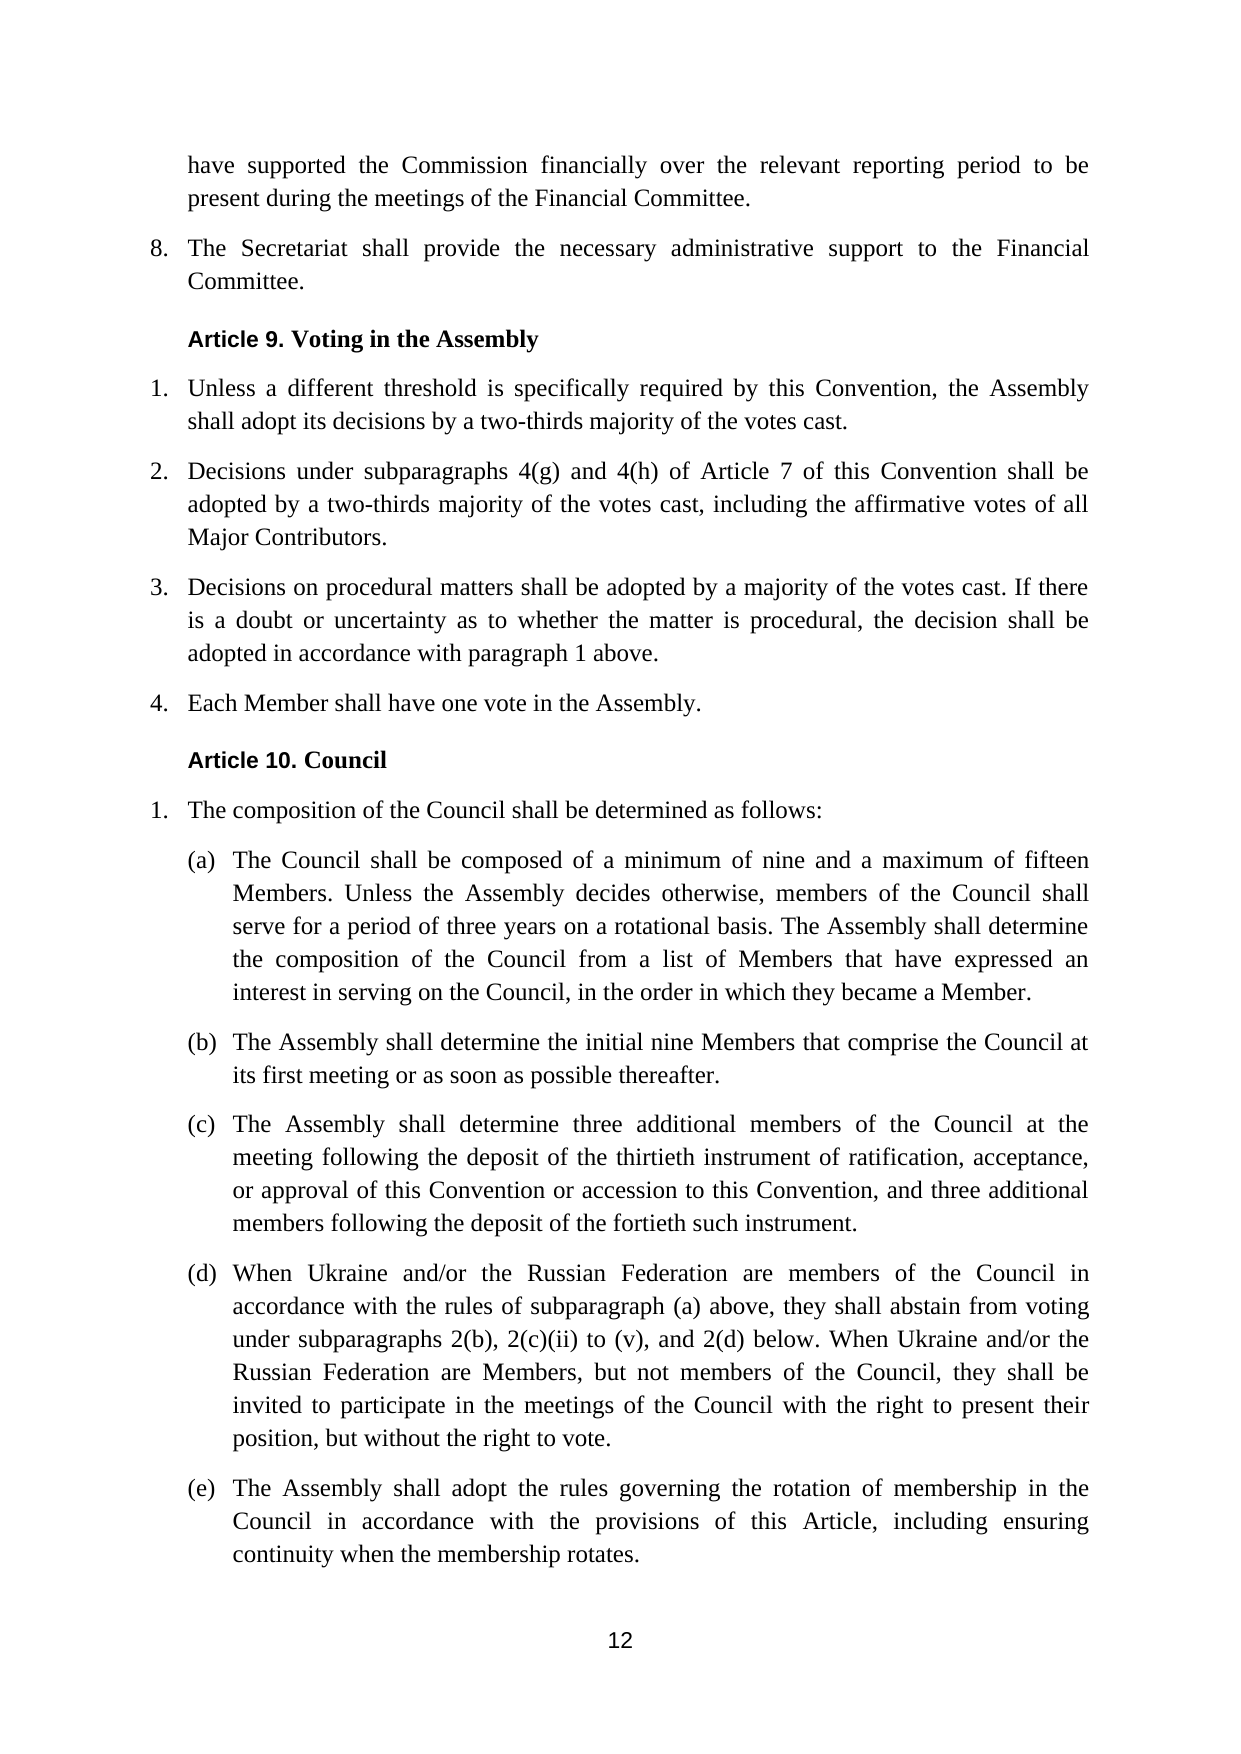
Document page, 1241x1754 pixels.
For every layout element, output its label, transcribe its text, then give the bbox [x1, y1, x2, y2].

list The Assembly shall determine three additional members of the Council at the meeting following the deposit of the thirtieth instrument of ratification, acceptance, or approval of this Convention or accession to this Convention, and three additional members following the deposit of the fortieth such instrument. [187, 1109, 1090, 1237]
subtitle Voting in the Assembly [187, 324, 1090, 352]
list The Secretariat shall provide the necessary administrative support to the Financial Committee. [150, 233, 1090, 294]
list Unless a different threshold is specifically required by this Convention, the Assembly shall adopt its decisions by a two-thirds majority of the votes cast. [150, 373, 1090, 435]
list Decisions under subparagraphs 4(g) and 4(h) of Article 7 of this Convention shall be adopted by a two-thirds majority of the votes cast, including the affirmative votes of all Major Contributors. [150, 456, 1090, 551]
list The Assembly shall adopt the rules governing the rotation of membership in the Council in accordance with the provisions of this Article, including ensuring continuity when the membership rotates. [187, 1473, 1090, 1568]
list The composition of the Council shall be determined as follows: [150, 795, 1090, 824]
subtitle Council [187, 746, 1090, 774]
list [150, 150, 1090, 212]
list The Assembly shall determine the initial nine Members that comprise the Council at its first meeting or as soon as possible thereafter. [187, 1027, 1090, 1088]
list Each Member shall have one vote in the Assembly. [150, 688, 1090, 716]
list Decisions on procedural matters shall be adopted by a majority of the votes cast. If there is a doubt or uncertainty as to whether the matter is procedural, the decision shall be adopted in accordance with paragraph 1 above. [150, 572, 1090, 667]
list When Ukraine and/or the Russian Federation are members of the Council in accordance with the rules of subparagraph (a) above, they shall abstain from voting under subparagraphs 2(b), 2(c)(ii) to (v), and 2(d) below. When Ukraine and/or the Russian Federation are Members, but not members of the Council, they shall be invited to participate in the meetings of the Council with the right to present their position, but without the right to vote. [187, 1258, 1090, 1452]
list The Council shall be composed of a minimum of nine and a maximum of fifteen Members. Unless the Assembly decides otherwise, members of the Council shall serve for a period of three years on a rotational basis. The Assembly shall determine the composition of the Council from a list of Members that have expressed an interest in serving on the Council, in the order in which they became a Member. [187, 845, 1090, 1006]
